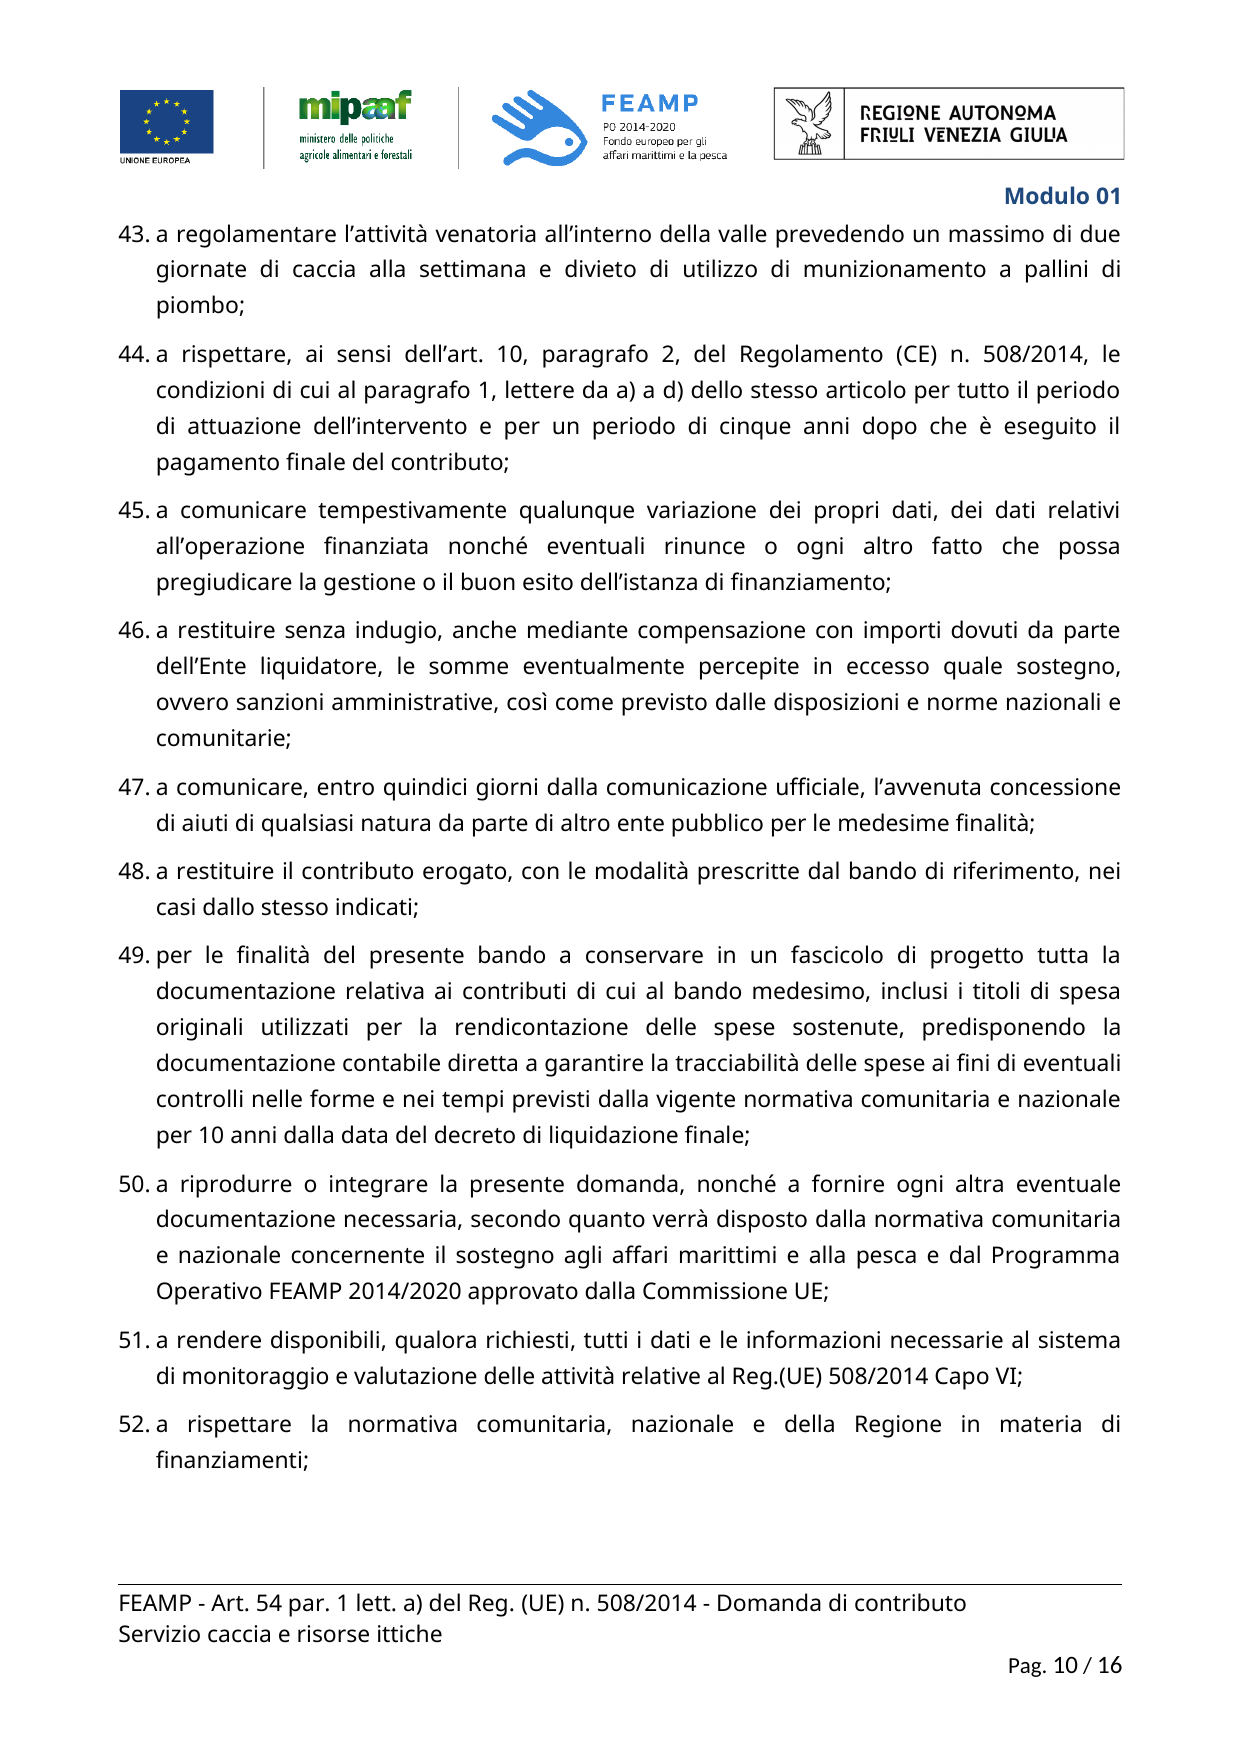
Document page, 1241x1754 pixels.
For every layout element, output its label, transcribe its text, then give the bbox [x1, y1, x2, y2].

list a comunicare tempestivamente qualunque variazione dei propri dati, dei dati relativi all’operazione finanziata nonché eventuali rinunce o ogni altro fatto che possa pregiudicare la gestione o il buon esito dell’istanza di finanziamento; [118, 494, 1122, 597]
list a restituire il contributo erogato, con le modalità prescritte dal bando di riferimento, nei casi dallo stesso indicati; [118, 855, 1122, 922]
list a regolamentare l’attività venatoria all’interno della valle prevedendo un massimo di due giornate di caccia alla settimana e divieto di utilizzo di munizionamento a pallini di piombo; [118, 217, 1122, 321]
picture [773, 87, 1125, 160]
list a rendere disponibili, qualora richiesti, tutti i dati e le informazioni necessarie al sistema di monitoraggio e valutazione delle attività relative al Reg.(UE) 508/2014 Capo VI; [118, 1324, 1122, 1391]
list a riprodurre o integrare la presente domanda, nonché a fornire ogni altra eventuale documentazione necessaria, secondo quanto verrà disposto dalla normativa comunitaria e nazionale concernente il sostegno agli affari marittimi e alla pesca e dal Programma Operativo FEAMP 2014/2020 approvato dalla Commissione UE; [118, 1167, 1122, 1307]
picture [79, 53, 762, 190]
list a rispettare, ai sensi dell’art. 10, paragrafo 2, del Regolamento (CE) n. 508/2014, le condizioni di cui al paragrafo 1, lettere da a) a d) dello stesso articolo per tutto il periodo di attuazione dell’intervento e per un periodo di cinque anni dopo che è eseguito il pagamento finale del contributo; [118, 338, 1122, 477]
list per le finalità del presente bando a conservare in un fascicolo di progetto tutta la documentazione relativa ai contributi di cui al bando medesimo, inclusi i titoli di spesa originali utilizzati per la rendicontazione delle spese sostenute, predisponendo la documentazione contabile diretta a garantire la tracciabilità delle spese ai fini di eventuali controlli nelle forme e nei tempi previsti dalla vigente normativa comunitaria e nazionale per 10 anni dalla data del decreto di liquidazione finale; [118, 939, 1122, 1150]
list a restituire senza indugio, anche mediante compensazione con importi dovuti da parte dell’Ente liquidatore, le somme eventualmente percepite in eccesso quale sostegno, ovvero sanzioni amministrative, così come previsto dalle disposizioni e norme nazionali e comunitarie; [118, 614, 1122, 753]
list a comunicare, entro quindici giorni dalla comunicazione ufficiale, l’avvenuta concessione di aiuti di qualsiasi natura da parte di altro ente pubblico per le medesime finalità; [118, 771, 1122, 838]
list a rispettare la normativa comunitaria, nazionale e della Regione in materia di finanziamenti; [118, 1408, 1122, 1475]
